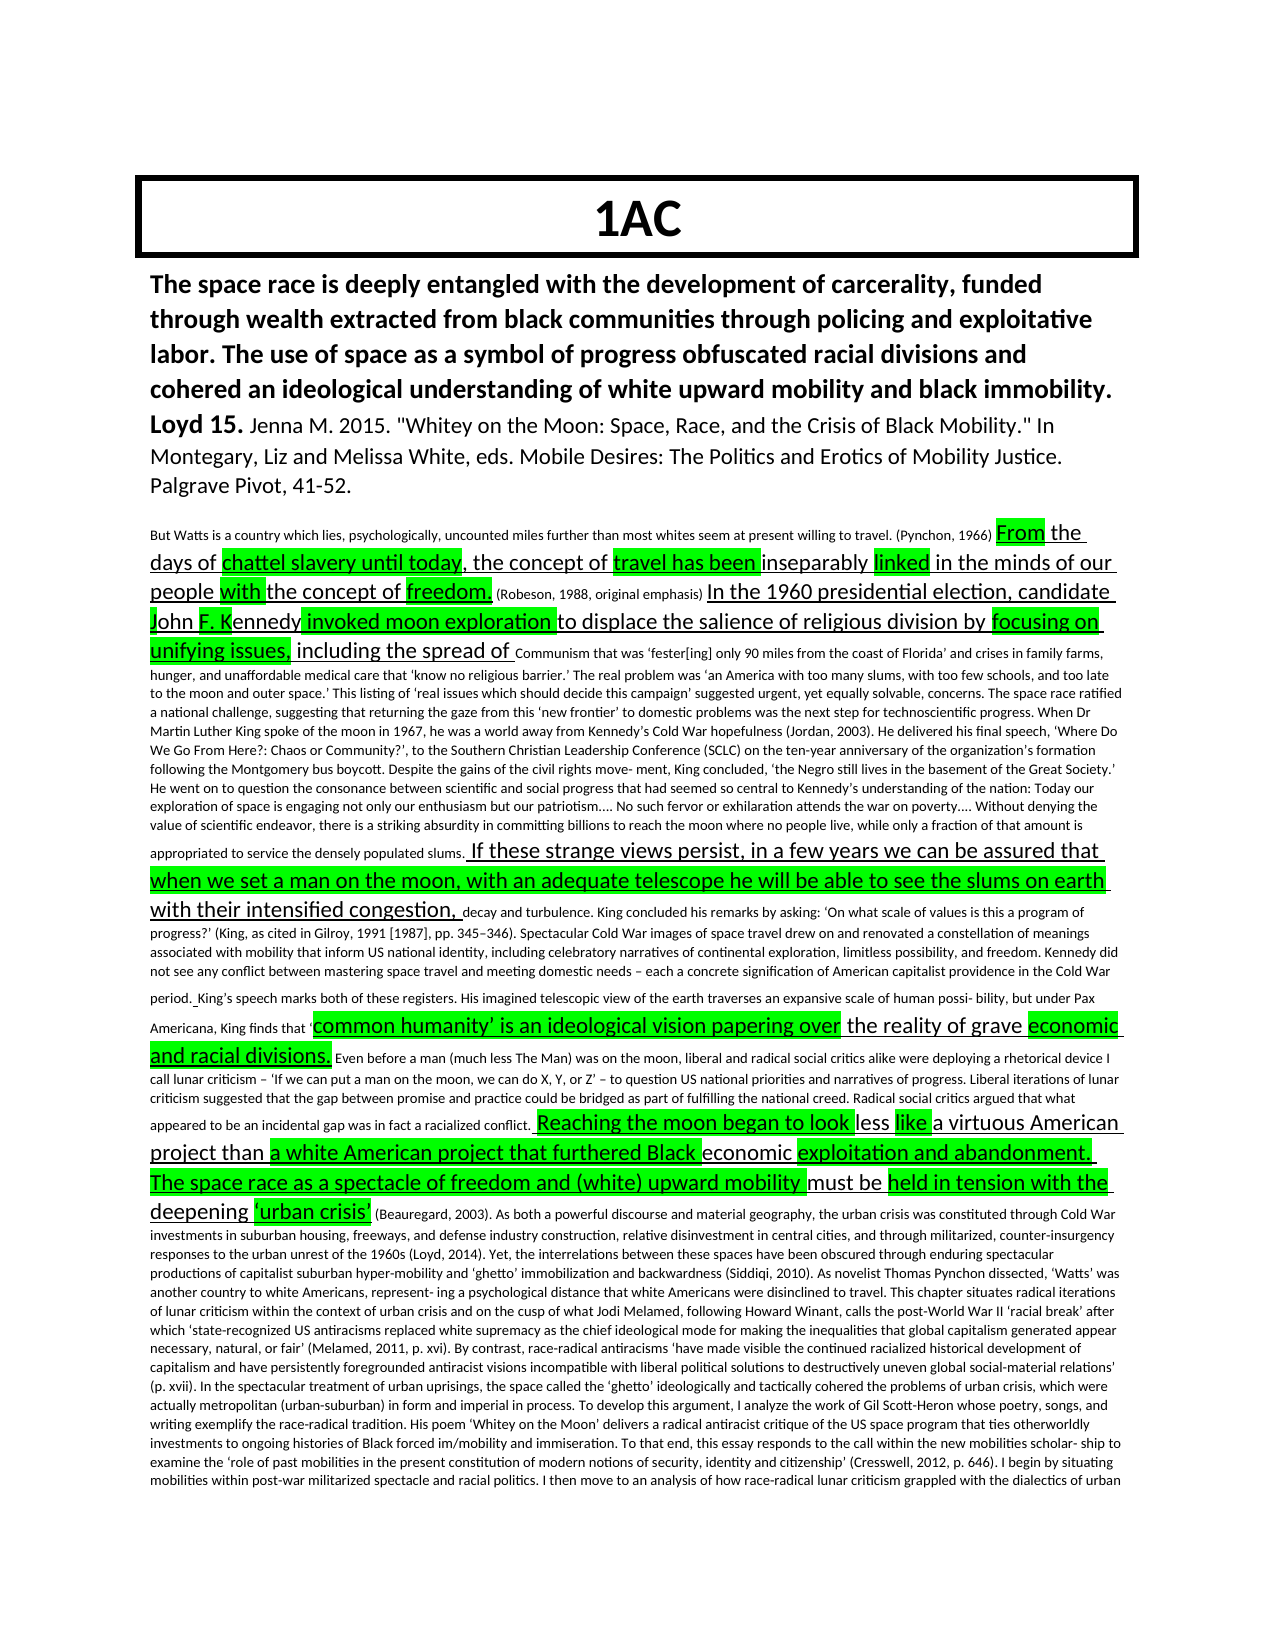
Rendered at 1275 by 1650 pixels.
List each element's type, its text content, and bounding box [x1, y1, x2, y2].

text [150, 518, 1125, 1489]
text The space race is deeply entangled with the development of carcerality, funded through wealth extracted from black communities through policing and exploitative labor. The use of space as a symbol of progress obfuscated racial divisions and cohered an ideological understanding of white upward mobility and black immobility. [150, 267, 1125, 405]
subtitle 1AC [142, 181, 1133, 252]
text Loyd 15. Jenna M. 2015. "Whitey on the Moon: Space, Race, and the Crisis of Black Mobility." In Montegary, Liz and Melissa White, eds. Mobile Desires: The Politics and Erotics of Mobility Justice. Palgrave Pivot, 41-52. [150, 407, 1125, 499]
